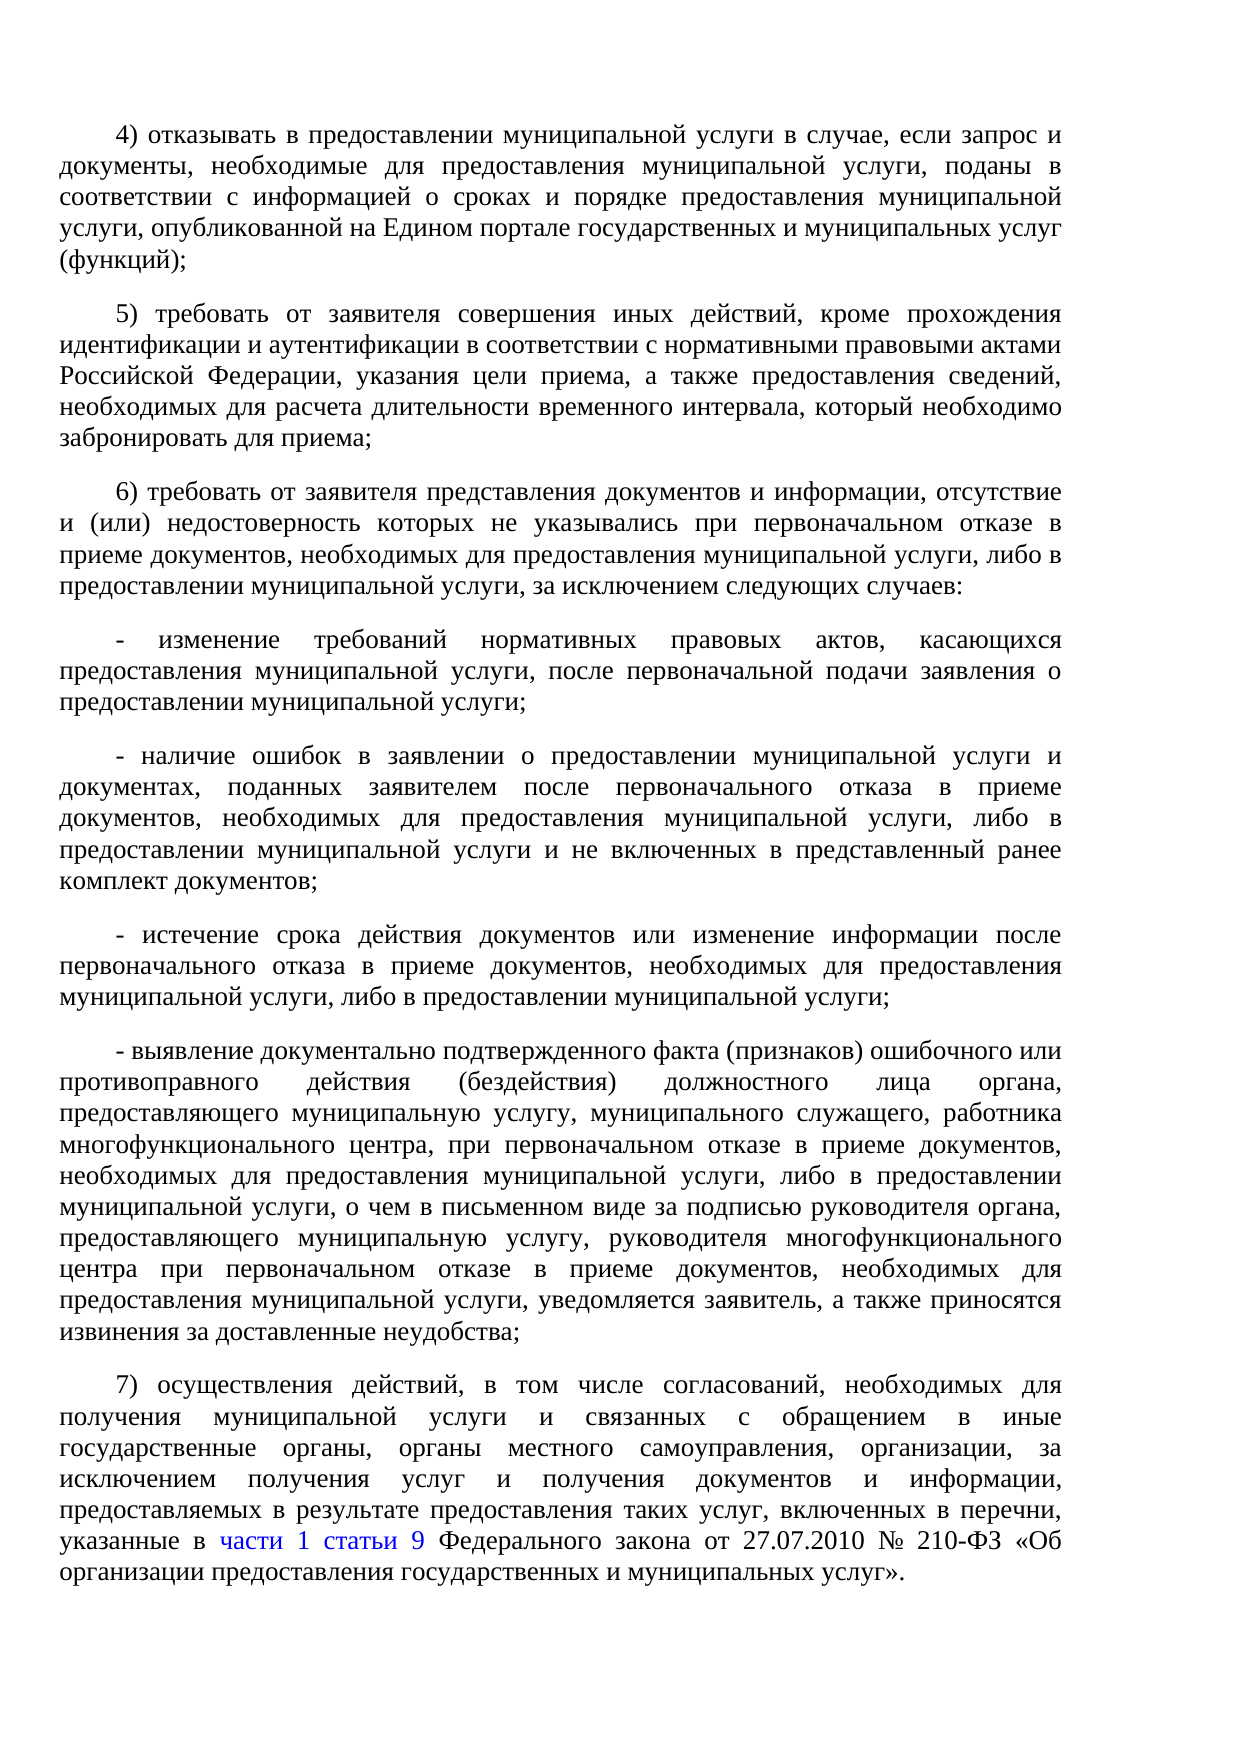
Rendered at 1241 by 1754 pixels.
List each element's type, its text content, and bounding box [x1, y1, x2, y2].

text - выявление документально подтвержденного факта (признаков) ошибочного или противоправного действия (бездействия) должностного лица органа, предоставляющего муниципальную услугу, муниципального служащего, работника многофункционального центра, при первоначальном отказе в приеме документов, необходимых для предоставления муниципальной услуги, либо в предоставлении муниципальной услуги, о чем в письменном виде за подписью руководителя органа, предоставляющего муниципальную услугу, руководителя многофункционального центра при первоначальном отказе в приеме документов, необходимых для предоставления муниципальной услуги, уведомляется заявитель, а также приносятся извинения за доставленные неудобства; [59, 1034, 1063, 1346]
text 5) требовать от заявителя совершения иных действий, кроме прохождения идентификации и аутентификации в соответствии с нормативными правовыми актами Российской Федерации, указания цели приема, а также предоставления сведений, необходимых для расчета длительности временного интервала, который необходимо забронировать для приема; [59, 297, 1063, 452]
text - истечение срока действия документов или изменение информации после первоначального отказа в приеме документов, необходимых для предоставления муниципальной услуги, либо в предоставлении муниципальной услуги; [59, 918, 1063, 1011]
text 6) требовать от заявителя представления документов и информации, отсутствие и (или) недостоверность которых не указывались при первоначальном отказе в приеме документов, необходимых для предоставления муниципальной услуги, либо в предоставлении муниципальной услуги, за исключением следующих случаев: [59, 475, 1063, 600]
text 7) осуществления действий, в том числе согласований, необходимых для получения муниципальной услуги и связанных с обращением в иные государственные органы, органы местного самоуправления, организации, за исключением получения услуг и получения документов и информации, предоставляемых в результате предоставления таких услуг, включенных в перечни, указанные в части 1 статьи 9 Федерального закона от 27.07.2010 № 210-ФЗ «Об организации предоставления государственных и муниципальных услуг». [59, 1369, 1063, 1587]
text - наличие ошибок в заявлении о предоставлении муниципальной услуги и документах, поданных заявителем после первоначального отказа в приеме документов, необходимых для предоставления муниципальной услуги, либо в предоставлении муниципальной услуги и не включенных в представленный ранее комплект документов; [59, 739, 1063, 895]
text - изменение требований нормативных правовых актов, касающихся предоставления муниципальной услуги, после первоначальной подачи заявления о предоставлении муниципальной услуги; [59, 623, 1063, 716]
text 4) отказывать в предоставлении муниципальной услуги в случае, если запрос и документы, необходимые для предоставления муниципальной услуги, поданы в соответствии с информацией о сроках и порядке предоставления муниципальной услуги, опубликованной на Едином портале государственных и муниципальных услуг (функций); [59, 118, 1063, 274]
